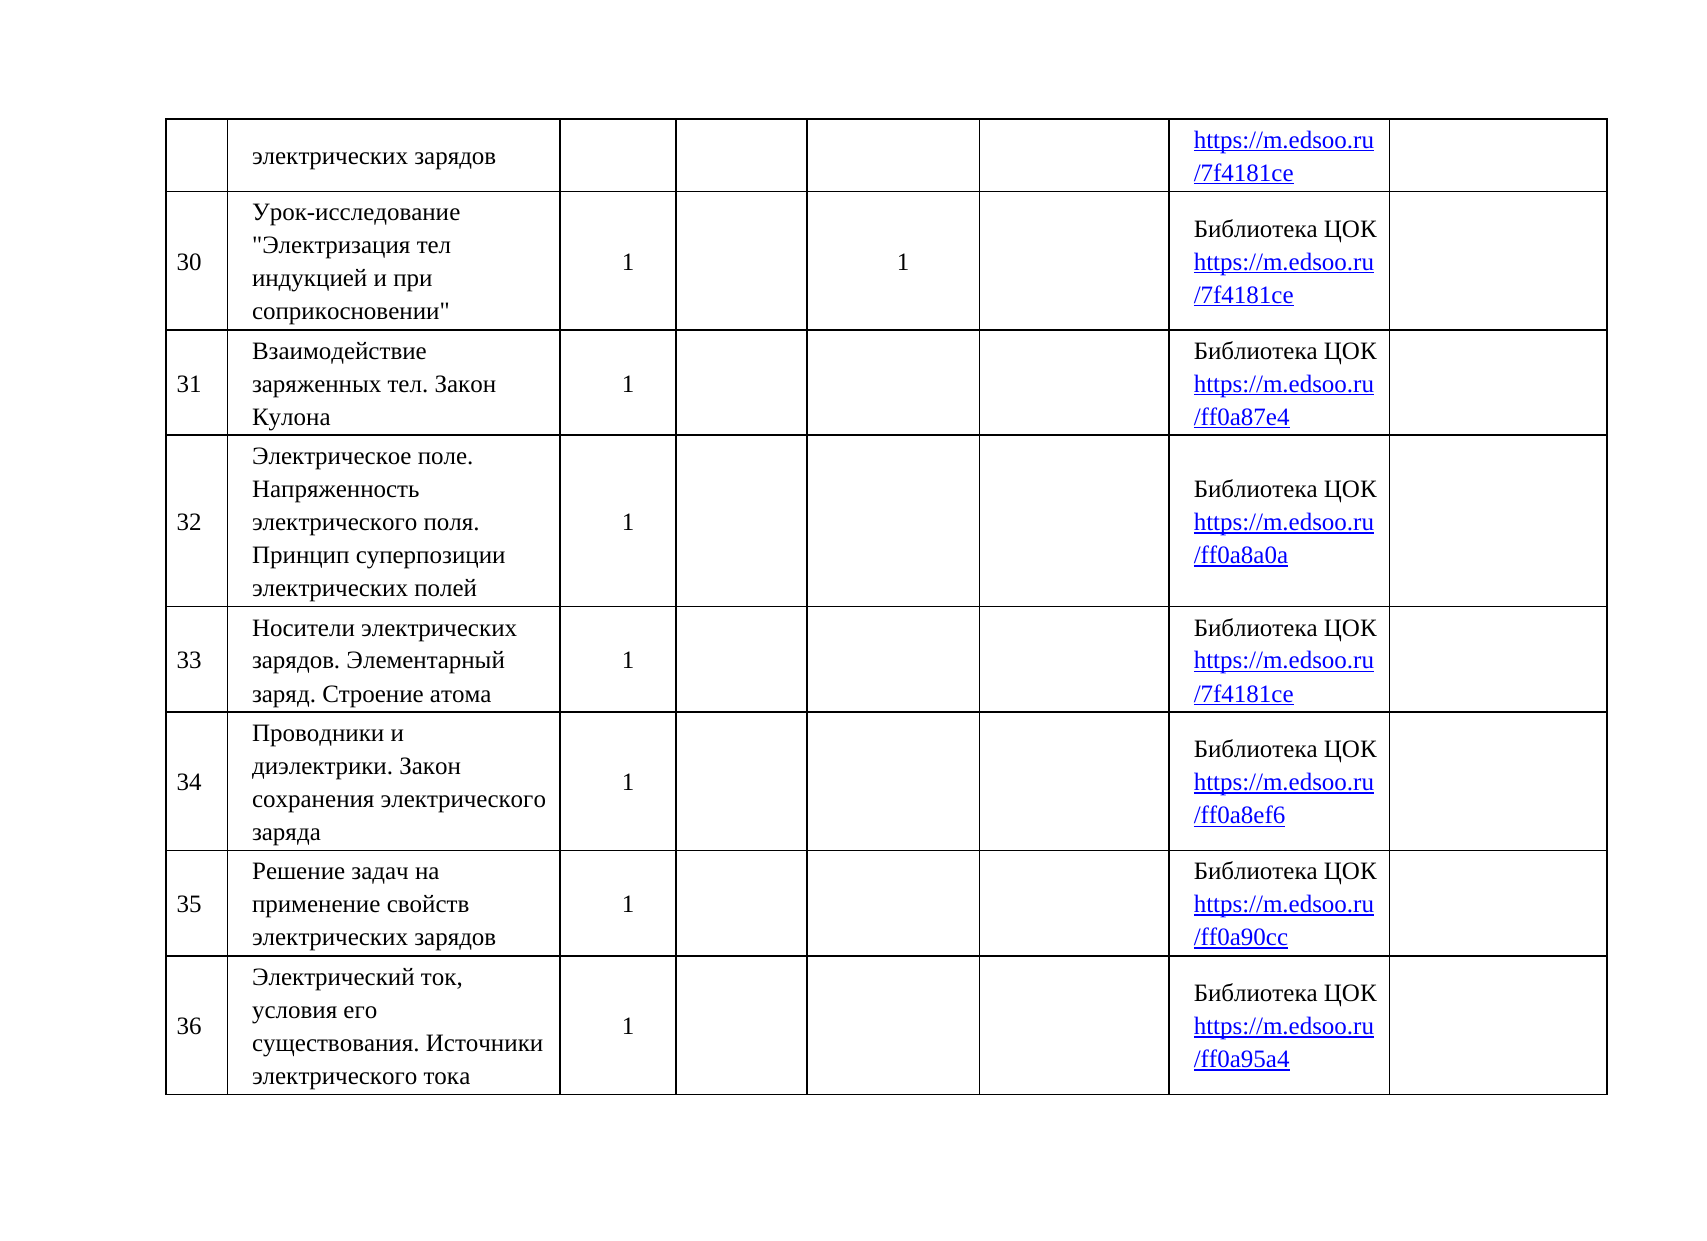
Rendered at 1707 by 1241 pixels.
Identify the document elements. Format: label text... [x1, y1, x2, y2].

table_cell [1390, 851, 1606, 955]
table_cell 34 [167, 713, 227, 850]
table_cell 35 [167, 851, 227, 955]
table_cell 36 [167, 957, 227, 1093]
table_cell [980, 120, 1168, 191]
table_cell [980, 851, 1168, 955]
table_cell 1 [561, 957, 675, 1093]
table_cell 30 [167, 192, 227, 329]
table_cell [980, 713, 1168, 850]
table_cell Проводники и диэлектрики. Закон сохранения электрического заряда [228, 713, 559, 850]
table_cell Библиотека ЦОК https://m.edsoo.ru/ff0a87e4 [1170, 331, 1389, 434]
table_cell [1390, 713, 1606, 850]
table_cell [677, 331, 806, 434]
table_cell [1390, 957, 1606, 1093]
table_cell Взаимодействие заряженных тел. Закон Кулона [228, 331, 559, 434]
table_cell 1 [561, 436, 675, 606]
table_cell Библиотека ЦОК https://m.edsoo.ru/ff0a90cc [1170, 851, 1389, 955]
table_cell 29 [167, 120, 227, 191]
table_cell Носители электрических зарядов. Элементарный заряд. Строение атома [228, 607, 559, 711]
table_cell [677, 192, 806, 329]
table_cell Библиотека ЦОК https://m.edsoo.ru/ff0a8ef6 [1170, 713, 1389, 850]
table_cell [1390, 436, 1606, 606]
table_cell 1 [561, 331, 675, 434]
table_cell [808, 713, 979, 850]
table_cell 31 [167, 331, 227, 434]
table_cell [228, 120, 559, 191]
table_cell 1 [561, 607, 675, 711]
table_cell 1 [808, 192, 979, 329]
table_cell [980, 436, 1168, 606]
table_cell [808, 120, 979, 191]
table_cell [808, 436, 979, 606]
table_cell [1390, 331, 1606, 434]
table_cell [1170, 192, 1389, 329]
table_cell 1 [561, 120, 675, 191]
table_cell [677, 851, 806, 955]
table_cell [980, 607, 1168, 711]
table_cell [808, 957, 979, 1093]
table_cell Электрический ток, условия его существования. Источники электрического тока [228, 957, 559, 1093]
table_cell [808, 331, 979, 434]
table_cell [980, 331, 1168, 434]
table_cell [1390, 607, 1606, 711]
table_cell [677, 713, 806, 850]
table_cell [980, 957, 1168, 1093]
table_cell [1170, 120, 1389, 191]
table_cell Урок-исследование "Электризация тел индукцией и при соприкосновении" [228, 192, 559, 329]
table_cell Библиотека ЦОК https://m.edsoo.ru/ff0a95a4 [1170, 957, 1389, 1093]
table_cell [1390, 120, 1606, 191]
table_cell [980, 192, 1168, 329]
table_cell [677, 607, 806, 711]
table_cell 33 [167, 607, 227, 711]
table_cell Электрическое поле. Напряженность электрического поля. Принцип суперпозиции электрических полей [228, 436, 559, 606]
table_cell 1 [561, 851, 675, 955]
table_cell [808, 851, 979, 955]
table_cell [808, 607, 979, 711]
table_cell [677, 120, 806, 191]
table_cell 1 [561, 713, 675, 850]
table_cell [1390, 192, 1606, 329]
table_cell Решение задач на применение свойств электрических зарядов [228, 851, 559, 955]
table_cell 1 [561, 192, 675, 329]
table_cell Библиотека ЦОК https://m.edsoo.ru/ff0a8a0a [1170, 436, 1389, 606]
table_cell Библиотека ЦОК https://m.edsoo.ru/7f4181ce [1170, 607, 1389, 711]
table_cell [677, 957, 806, 1093]
table_cell [677, 436, 806, 606]
table_cell 32 [167, 436, 227, 606]
